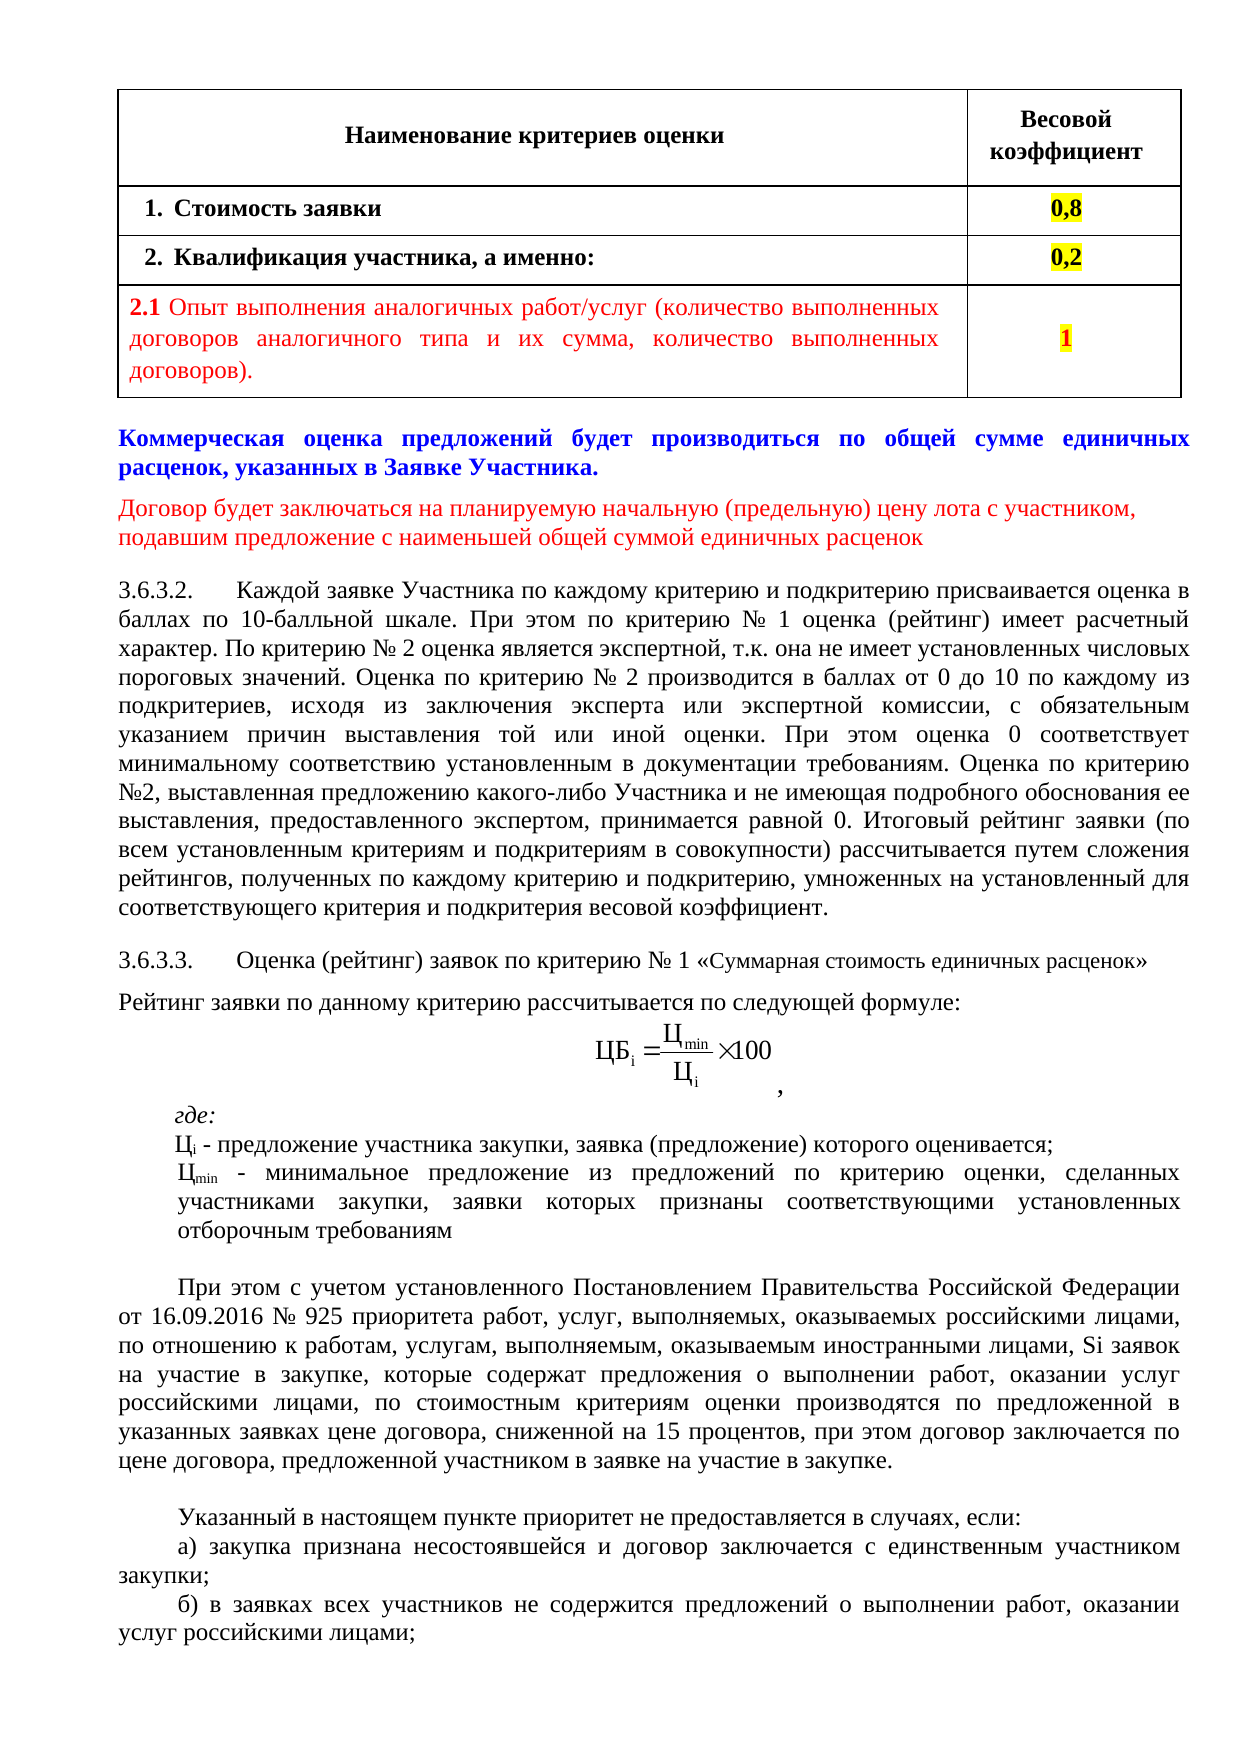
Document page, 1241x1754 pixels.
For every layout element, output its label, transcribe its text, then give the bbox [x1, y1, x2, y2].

text Рейтинг заявки по данному критерию рассчитывается по следующей формуле: [118, 987, 1181, 1016]
table_cell 1 [968, 286, 1180, 397]
subtitle Оценка (рейтинг) заявок по критерию № 1 «Суммарная стоимость единичных расценок» [118, 946, 1191, 974]
text б) в заявках всех участников не содержится предложений о выполнении работ, оказании услуг российскими лицами; [118, 1589, 1181, 1646]
subtitle Коммерческая оценка предложений будет производиться по общей сумме единичных расценок, указанных в Заявке Участника. [118, 423, 1191, 481]
text Договор будет заключаться на планируемую начальную (предельную) цену лота с участником, подавшим предложение с наименьшей общей суммой единичных расценок [118, 493, 1181, 551]
subtitle Каждой заявке Участника по каждому критерию и подкритерию присваивается оценка в баллах по 10-балльной шкале. При этом по критерию № 1 оценка (рейтинг) имеет расчетный характер. По критерию № 2 оценка является экспертной, т.к. она не имеет установленных числовых пороговых значений. Оценка по критерию № 2 производится в баллах от 0 до 10 по каждому из подкритериев, исходя из заключения эксперта или экспертной комиссии, с обязательным указанием причин выставления той или иной оценки. При этом оценка 0 соответствует минимальному соответствию установленным в документации требованиям. Оценка по критерию №2, выставленная предложению какого-либо Участника и не имеющая подробного обоснования ее выставления, предоставленного экспертом, принимается равной 0. Итоговый рейтинг заявки (по всем установленным критериям и подкритериям в совокупности) рассчитывается путем сложения рейтингов, полученных по каждому критерию и подкритерию, умноженных на установленный для соответствующего критерия и подкритерия весовой коэффициент. [118, 576, 1191, 921]
text а) закупка признана несостоявшейся и договор заключается с единственным участником закупки; [118, 1531, 1181, 1589]
text При этом с учетом установленного Постановлением Правительства Российской Федерации от 16.09.2016 № 925 приоритета работ, услуг, выполняемых, оказываемых российскими лицами, по отношению к работам, услугам, выполняемым, оказываемым иностранными лицами, Si заявок на участие в закупке, которые содержат предложения о выполнении работ, оказании услуг российскими лицами, по стоимостным критериям оценки производятся по предложенной в указанных заявках цене договора, сниженной на 15 процентов, при этом договор заключается по цене договора, предложенной участником в заявке на участие в закупке. [118, 1272, 1181, 1474]
table_cell 2.1 Опыт выполнения аналогичных работ/услуг (количество выполненных договоров аналогичного типа и их сумма, количество выполненных договоров). [119, 286, 967, 397]
table_cell Квалификация участника, а именно: [119, 236, 967, 284]
text Цi - предложение участника закупки, заявка (предложение) которого оценивается; [118, 1129, 1181, 1157]
text Указанный в настоящем пункте приоритет не предоставляется в случаях, если: [118, 1502, 1181, 1531]
text где: [118, 1100, 1181, 1129]
table_cell 0,2 [968, 236, 1180, 284]
table_cell 0,8 [968, 187, 1180, 235]
table_cell Стоимость заявки [119, 187, 967, 235]
text Цmin - минимальное предложение из предложений по критерию оценки, сделанных участниками закупки, заявки которых признаны соответствующими установленных отборочным требованиям [177, 1157, 1181, 1244]
table_header Наименование критериев оценки [119, 90, 967, 185]
text , [118, 1016, 1181, 1100]
table_header Весовой коэффициент [968, 90, 1180, 185]
